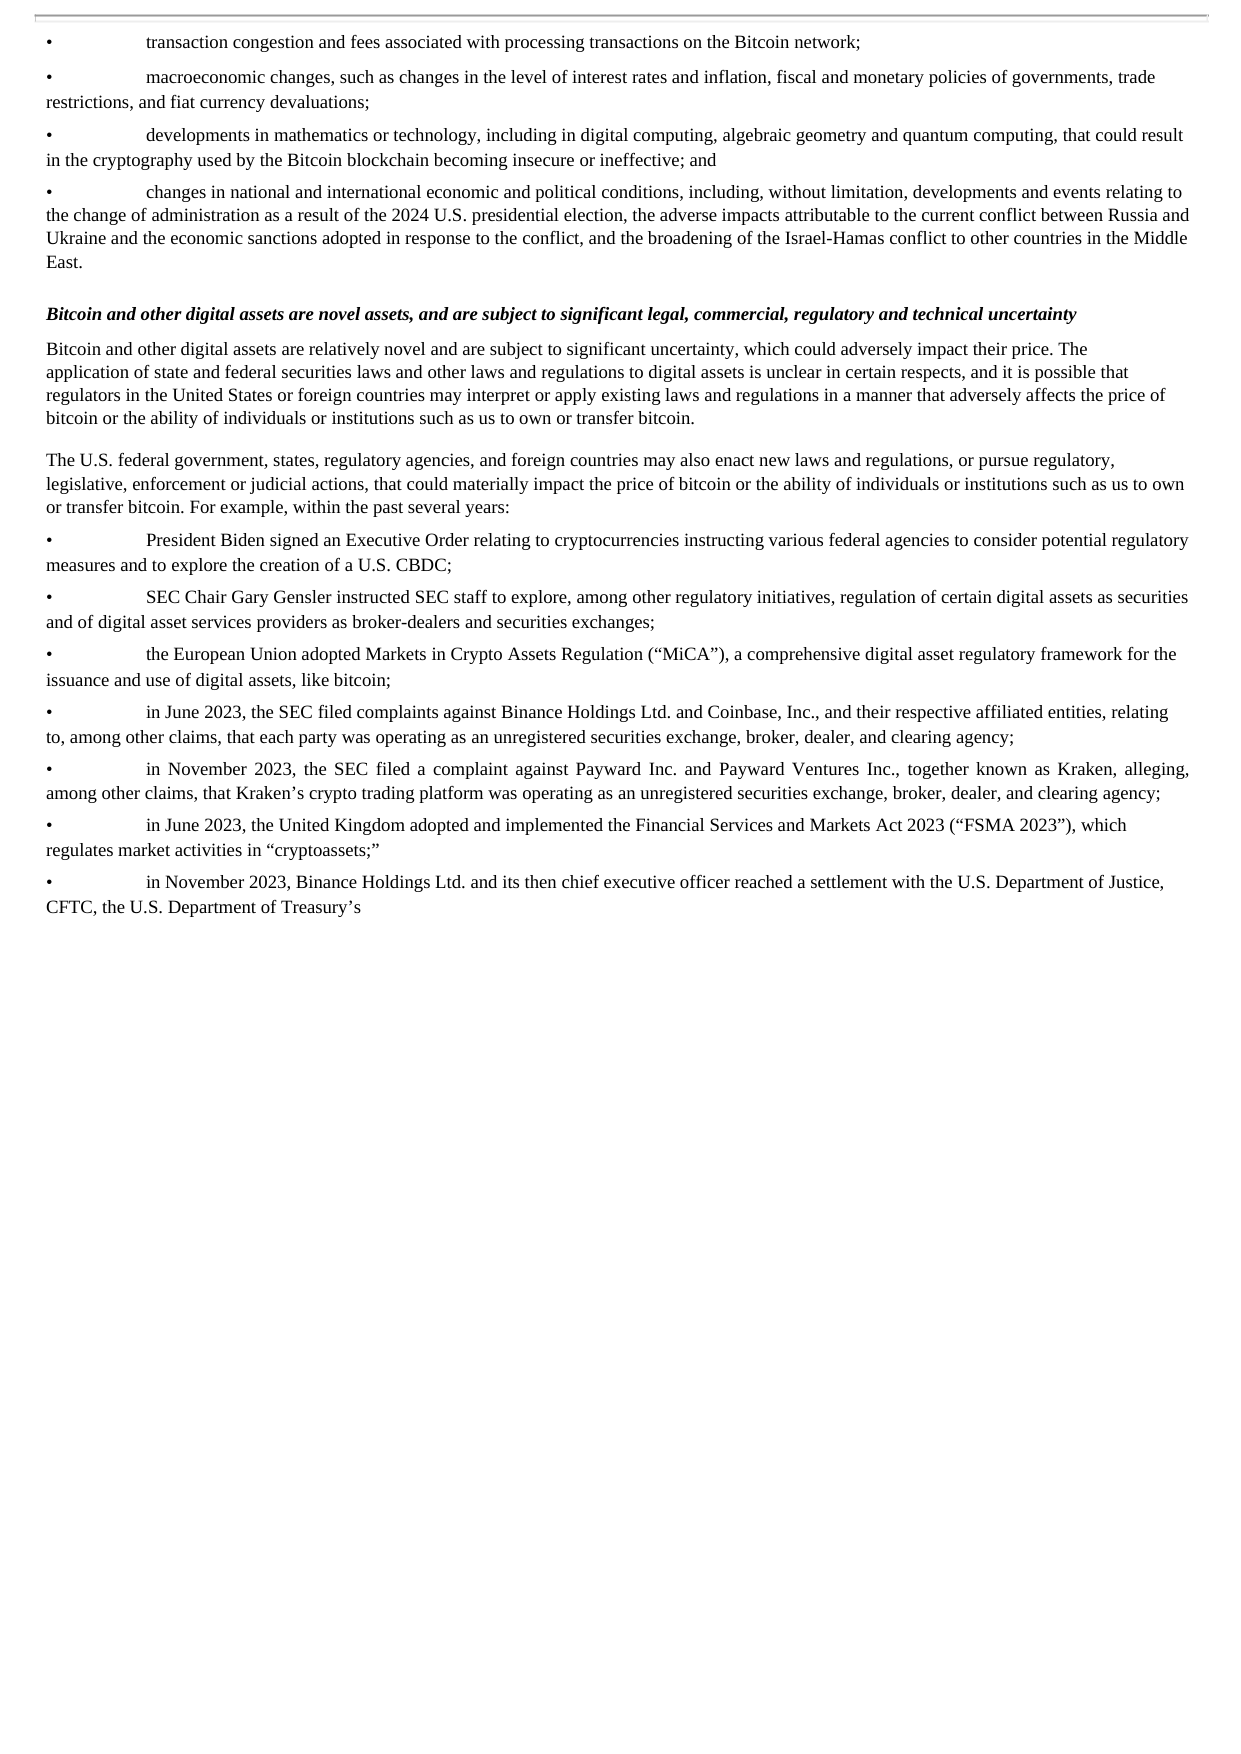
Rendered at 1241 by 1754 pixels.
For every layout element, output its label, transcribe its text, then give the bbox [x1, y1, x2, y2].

list macroeconomic changes, such as changes in the level of interest rates and inflation, fiscal and monetary policies of governments, trade restrictions, and fiat currency devaluations; [46, 66, 1192, 113]
list in June 2023, the SEC filed complaints against Binance Holdings Ltd. and Coinbase, Inc., and their respective affiliated entities, relating to, among other claims, that each party was operating as an unregistered securities exchange, broker, dealer, and clearing agency; [46, 701, 1192, 747]
list changes in national and international economic and political conditions, including, without limitation, developments and events relating to the change of administration as a result of the 2024 U.S. presidential election, the adverse impacts attributable to the current conflict between Russia and Ukraine and the economic sanctions adopted in response to the conflict, and the broadening of the Israel-Hamas conflict to other countries in the Middle East. [46, 181, 1192, 272]
list in November 2023, the SEC filed a complaint against Payward Inc. and Payward Ventures Inc., together known as Kraken, alleging, among other claims, that Kraken’s crypto trading platform was operating as an unregistered securities exchange, broker, dealer, and clearing agency; [46, 758, 1192, 803]
list President Biden signed an Executive Order relating to cryptocurrencies instructing various federal agencies to consider potential regulatory measures and to explore the creation of a U.S. CBDC; [46, 528, 1192, 575]
list the European Union adopted Markets in Crypto Assets Regulation (“MiCA”), a comprehensive digital asset regulatory framework for the issuance and use of digital assets, like bitcoin; [46, 643, 1192, 690]
text The U.S. federal government, states, regulatory agencies, and foreign countries may also enact new laws and regulations, or pursue regulatory, legislative, enforcement or judicial actions, that could materially impact the price of bitcoin or the ability of individuals or institutions such as us to own or transfer bitcoin. For example, within the past several years: [46, 449, 1186, 518]
text Bitcoin and other digital assets are relatively novel and are subject to significant uncertainty, which could adversely impact their price. The application of state and federal securities laws and other laws and regulations to digital assets is unclear in certain respects, and it is possible that regulators in the United States or foreign countries may interpret or apply existing laws and regulations in a manner that adversely affects the price of bitcoin or the ability of individuals or institutions such as us to own or transfer bitcoin. [46, 337, 1176, 429]
text Bitcoin and other digital assets are novel assets, and are subject to significant legal, commercial, regulatory and technical uncertainty [46, 303, 1192, 325]
list developments in mathematics or technology, including in digital computing, algebraic geometry and quantum computing, that could result in the cryptography used by the Bitcoin blockchain becoming insecure or ineffective; and [46, 123, 1192, 170]
list SEC Chair Gary Gensler instructed SEC staff to explore, among other regulatory initiatives, regulation of certain digital assets as securities and of digital asset services providers as broker-dealers and securities exchanges; [46, 586, 1192, 633]
list transaction congestion and fees associated with processing transactions on the Bitcoin network; [46, 31, 1192, 52]
list in June 2023, the United Kingdom adopted and implemented the Financial Services and Markets Act 2023 (“FSMA 2023”), which regulates market activities in “cryptoassets;” [46, 814, 1192, 861]
list in November 2023, Binance Holdings Ltd. and its then chief executive officer reached a settlement with the U.S. Department of Justice, CFTC, the U.S. Department of Treasury’s [46, 871, 1192, 918]
picture [32, 14, 1209, 24]
